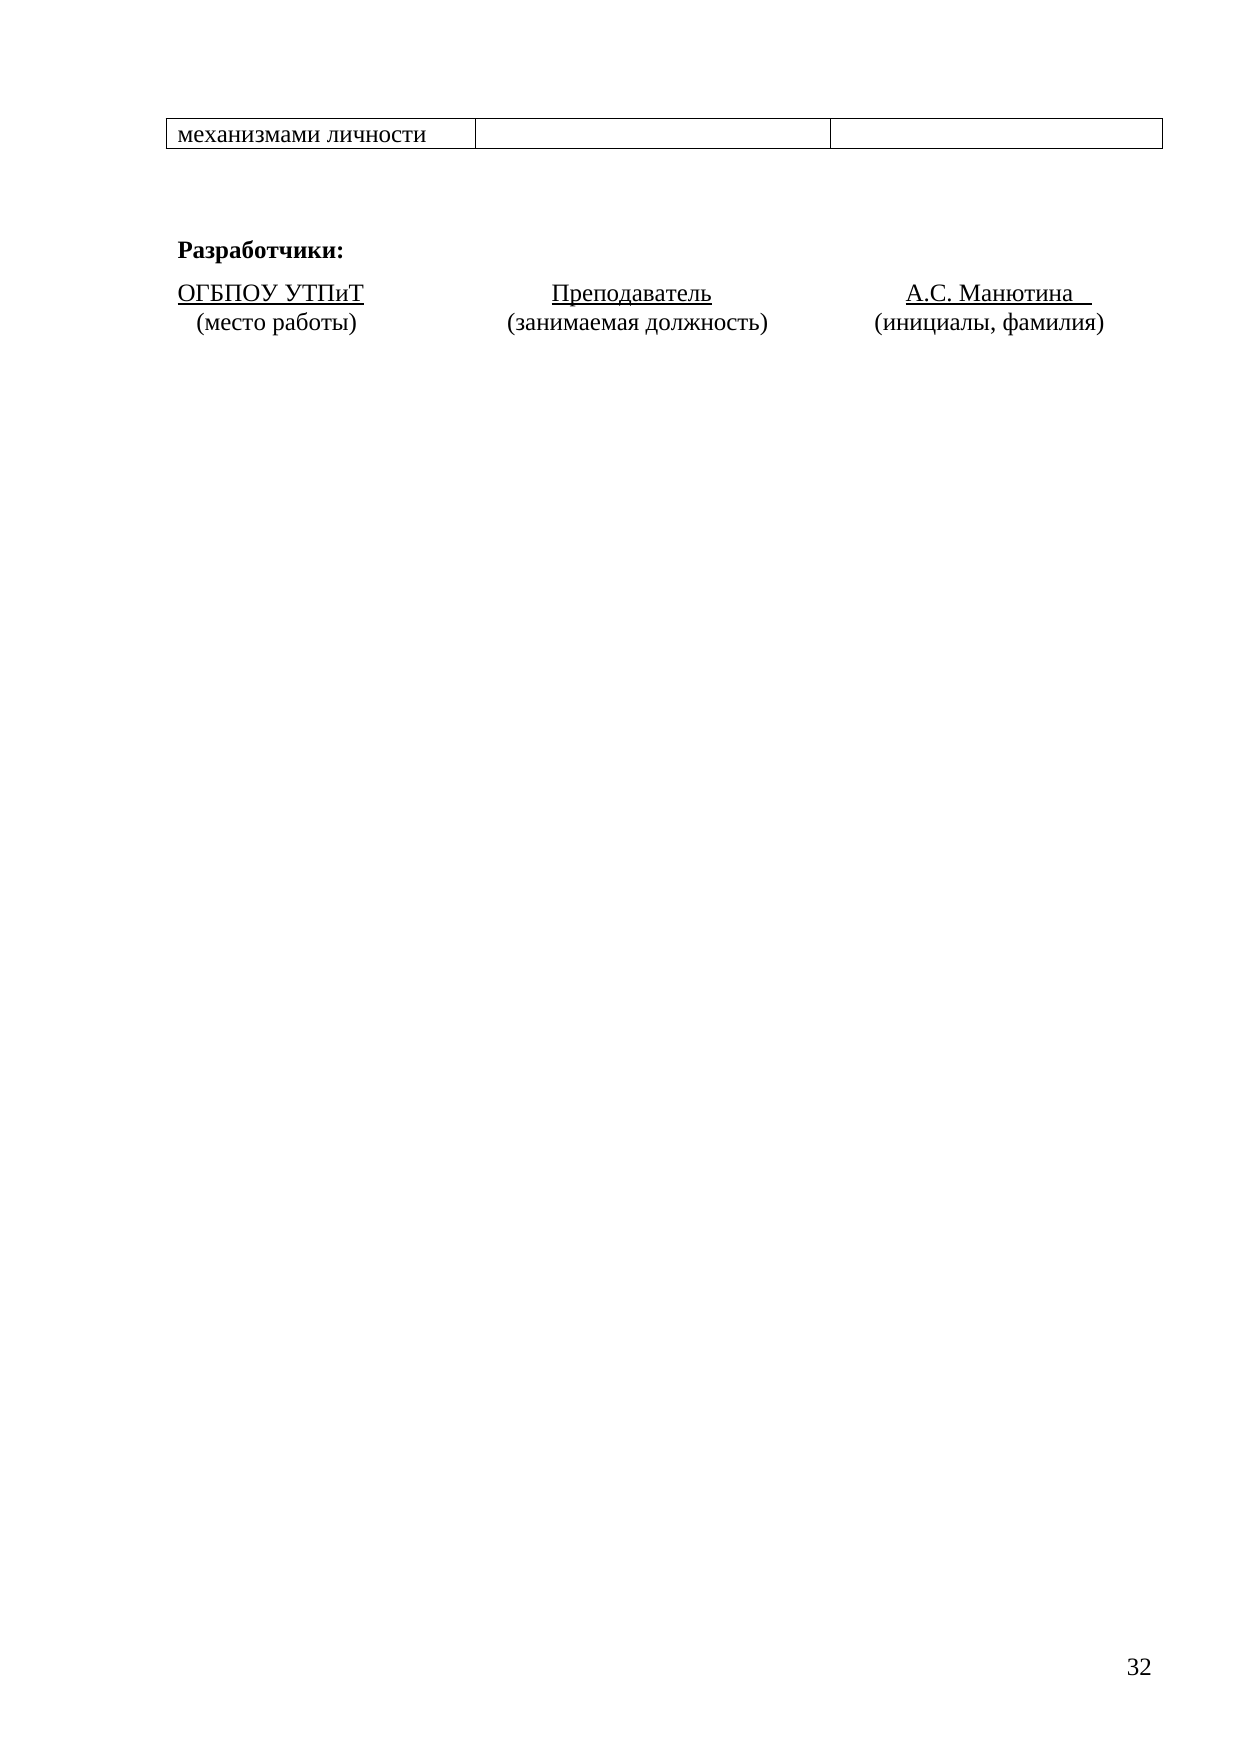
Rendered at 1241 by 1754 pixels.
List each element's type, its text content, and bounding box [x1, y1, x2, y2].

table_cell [167, 119, 475, 148]
text (место работы) (занимаемая должность) (инициалы, фамилия) [177, 307, 1152, 336]
text ОГБПОУ УТПиТ Преподаватель А.С. Манютина [177, 278, 1152, 307]
table_cell [831, 119, 1162, 148]
table_cell [476, 119, 830, 148]
text Разработчики: [177, 235, 1152, 264]
